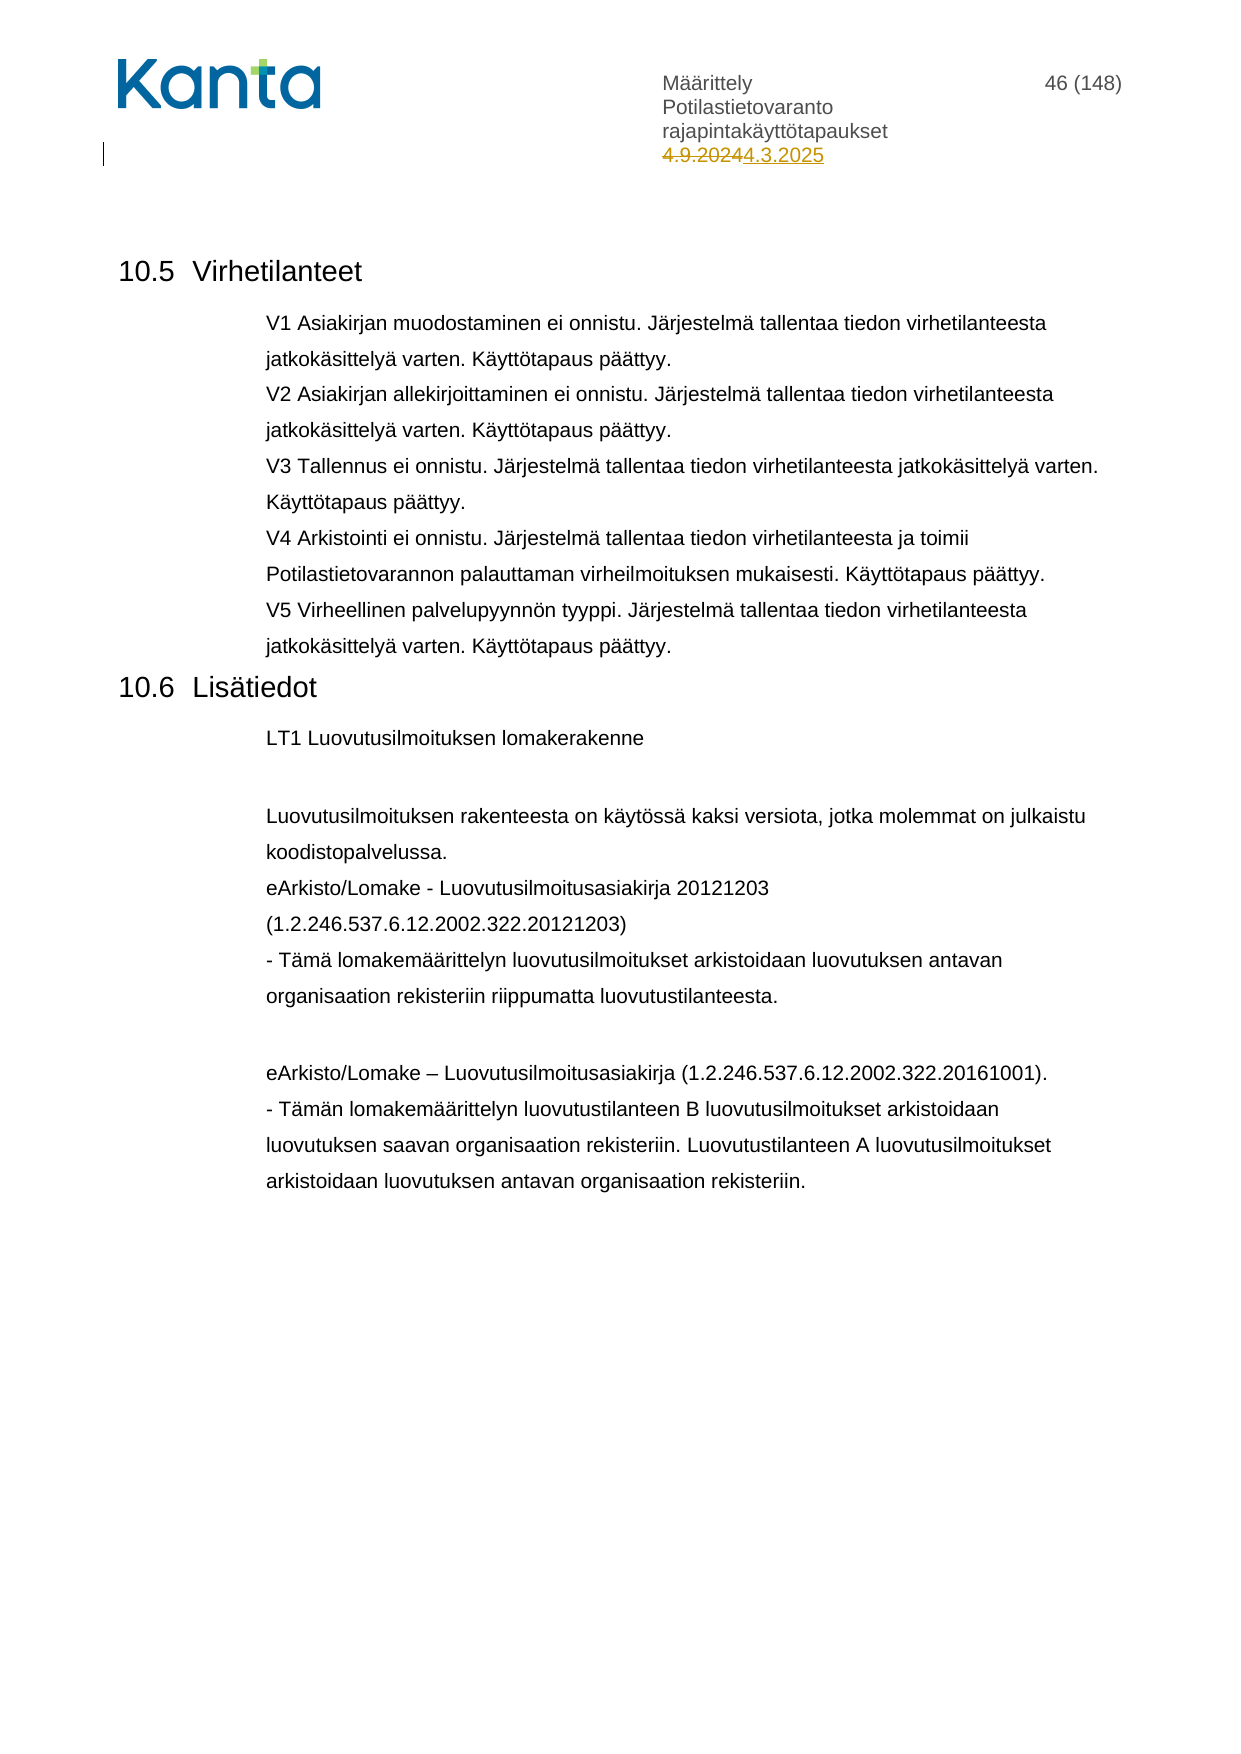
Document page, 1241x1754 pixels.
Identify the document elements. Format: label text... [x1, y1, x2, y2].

text V2 Asiakirjan allekirjoittaminen ei onnistu. Järjestelmä tallentaa tiedon virhetilanteesta jatkokäsittelyä varten. Käyttötapaus päättyy. [266, 382, 1107, 442]
text V1 Asiakirjan muodostaminen ei onnistu. Järjestelmä tallentaa tiedon virhetilanteesta jatkokäsittelyä varten. Käyttötapaus päättyy. [266, 310, 1107, 370]
subtitle Lisätiedot [118, 670, 1107, 703]
text V5 Virheellinen palvelupyynnön tyyppi. Järjestelmä tallentaa tiedon virhetilanteesta jatkokäsittelyä varten. Käyttötapaus päättyy. [266, 598, 1107, 658]
text eArkisto/Lomake - Luovutusilmoitusasiakirja 20121203 (1.2.246.537.6.12.2002.322.20121203) - Tämä lomakemäärittelyn luovutusilmoitukset arkistoidaan luovutuksen antavan organisaation rekisteriin riippumatta luovutustilanteesta. [266, 876, 1107, 1007]
subtitle Virhetilanteet [118, 254, 1107, 287]
picture [118, 59, 321, 109]
text eArkisto/Lomake – Luovutusilmoitusasiakirja (1.2.246.537.6.12.2002.322.20161001). - Tämän lomakemäärittelyn luovutustilanteen B luovutusilmoitukset arkistoidaan luovutuksen saavan organisaation rekisteriin. Luovutustilanteen A luovutusilmoitukset arkistoidaan luovutuksen antavan organisaation rekisteriin. [266, 1061, 1107, 1193]
text V3 Tallennus ei onnistu. Järjestelmä tallentaa tiedon virhetilanteesta jatkokäsittelyä varten. Käyttötapaus päättyy. [266, 454, 1107, 514]
text LT1 Luovutusilmoituksen lomakerakenne [266, 726, 1107, 750]
text V4 Arkistointi ei onnistu. Järjestelmä tallentaa tiedon virhetilanteesta ja toimii Potilastietovarannon palauttaman virheilmoituksen mukaisesti. Käyttötapaus päättyy. [266, 526, 1107, 586]
text Luovutusilmoituksen rakenteesta on käytössä kaksi versiota, jotka molemmat on julkaistu koodistopalvelussa. [266, 804, 1107, 864]
